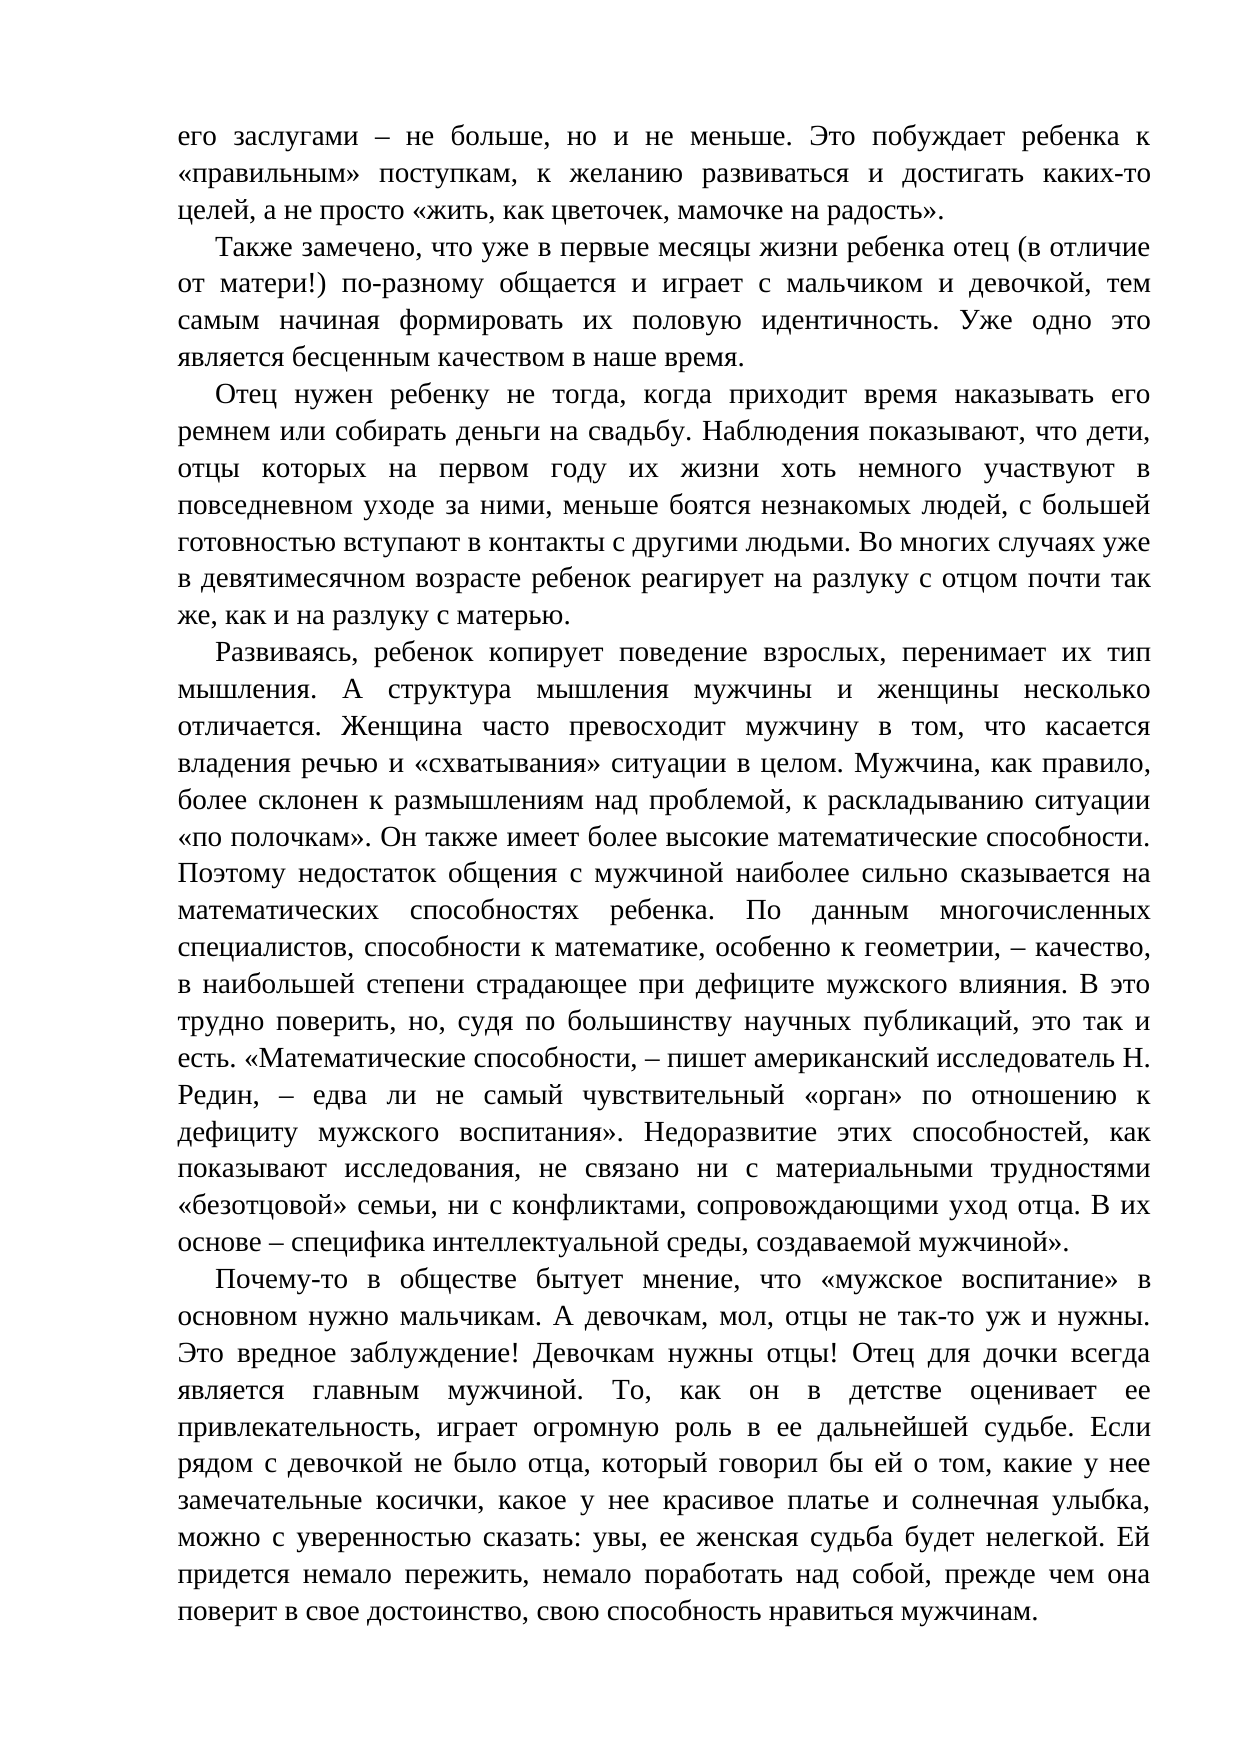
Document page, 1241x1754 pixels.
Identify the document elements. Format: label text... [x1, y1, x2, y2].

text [177, 118, 1152, 225]
text Почему-то в обществе бытует мнение, что «мужское воспитание» в основном нужно мальчикам. А девочкам, мол, отцы не так-то уж и нужны. Это вредное заблуждение! Девочкам нужны отцы! Отец для дочки всегда является главным мужчиной. То, как он в детстве оценивает ее привлекательность, играет огромную роль в ее дальнейшей судьбе. Если рядом с девочкой не было отца, который говорил бы ей о том, какие у нее замечательные косички, какое у нее красивое платье и солнечная улыбка, можно с уверенностью сказать: увы, ее женская судьба будет нелегкой. Ей придется немало пережить, немало поработать над собой, прежде чем она поверит в свое достоинство, свою способность нравиться мужчинам. [177, 1261, 1152, 1627]
text Также замечено, что уже в первые месяцы жизни ребенка отец (в отличие от матери!) по-разному общается и играет с мальчиком и девочкой, тем самым начиная формировать их половую идентичность. Уже одно это является бесценным качеством в наше время. [177, 229, 1152, 373]
text Отец нужен ребенку не тогда, когда приходит время наказывать его ремнем или собирать деньги на свадьбу. Наблюдения показывают, что дети, отцы которых на первом году их жизни хоть немного участвуют в повседневном уходе за ними, меньше боятся незнакомых людей, с большей готовностью вступают в контакты с другими людьми. Во многих случаях уже в девятимесячном возрасте ребенок реагирует на разлуку с отцом почти так же, как и на разлуку с матерью. [177, 376, 1152, 631]
text Развиваясь, ребенок копирует поведение взрослых, перенимает их тип мышления. А структура мышления мужчины и женщины несколько отличается. Женщина часто превосходит мужчину в том, что касается владения речью и «схватывания» ситуации в целом. Мужчина, как правило, более склонен к размышлениям над проблемой, к раскладыванию ситуации «по полочкам». Он также имеет более высокие математические способности. Поэтому недостаток общения с мужчиной наиболее сильно сказывается на математических способностях ребенка. По данным многочисленных специалистов, способности к математике, особенно к геометрии, – качество, в наибольшей степени страдающее при дефиците мужского влияния. В это трудно поверить, но, судя по большинству научных публикаций, это так и есть. «Математические способности, – пишет американский исследователь Н. Редин, – едва ли не самый чувствительный «орган» по отношению к дефициту мужского воспитания». Недоразвитие этих способностей, как показывают исследования, не связано ни с материальными трудностями «безотцовой» семьи, ни с конфликтами, сопровождающими уход отца. В их основе – специфика интеллектуальной среды, создаваемой мужчиной». [177, 634, 1152, 1258]
